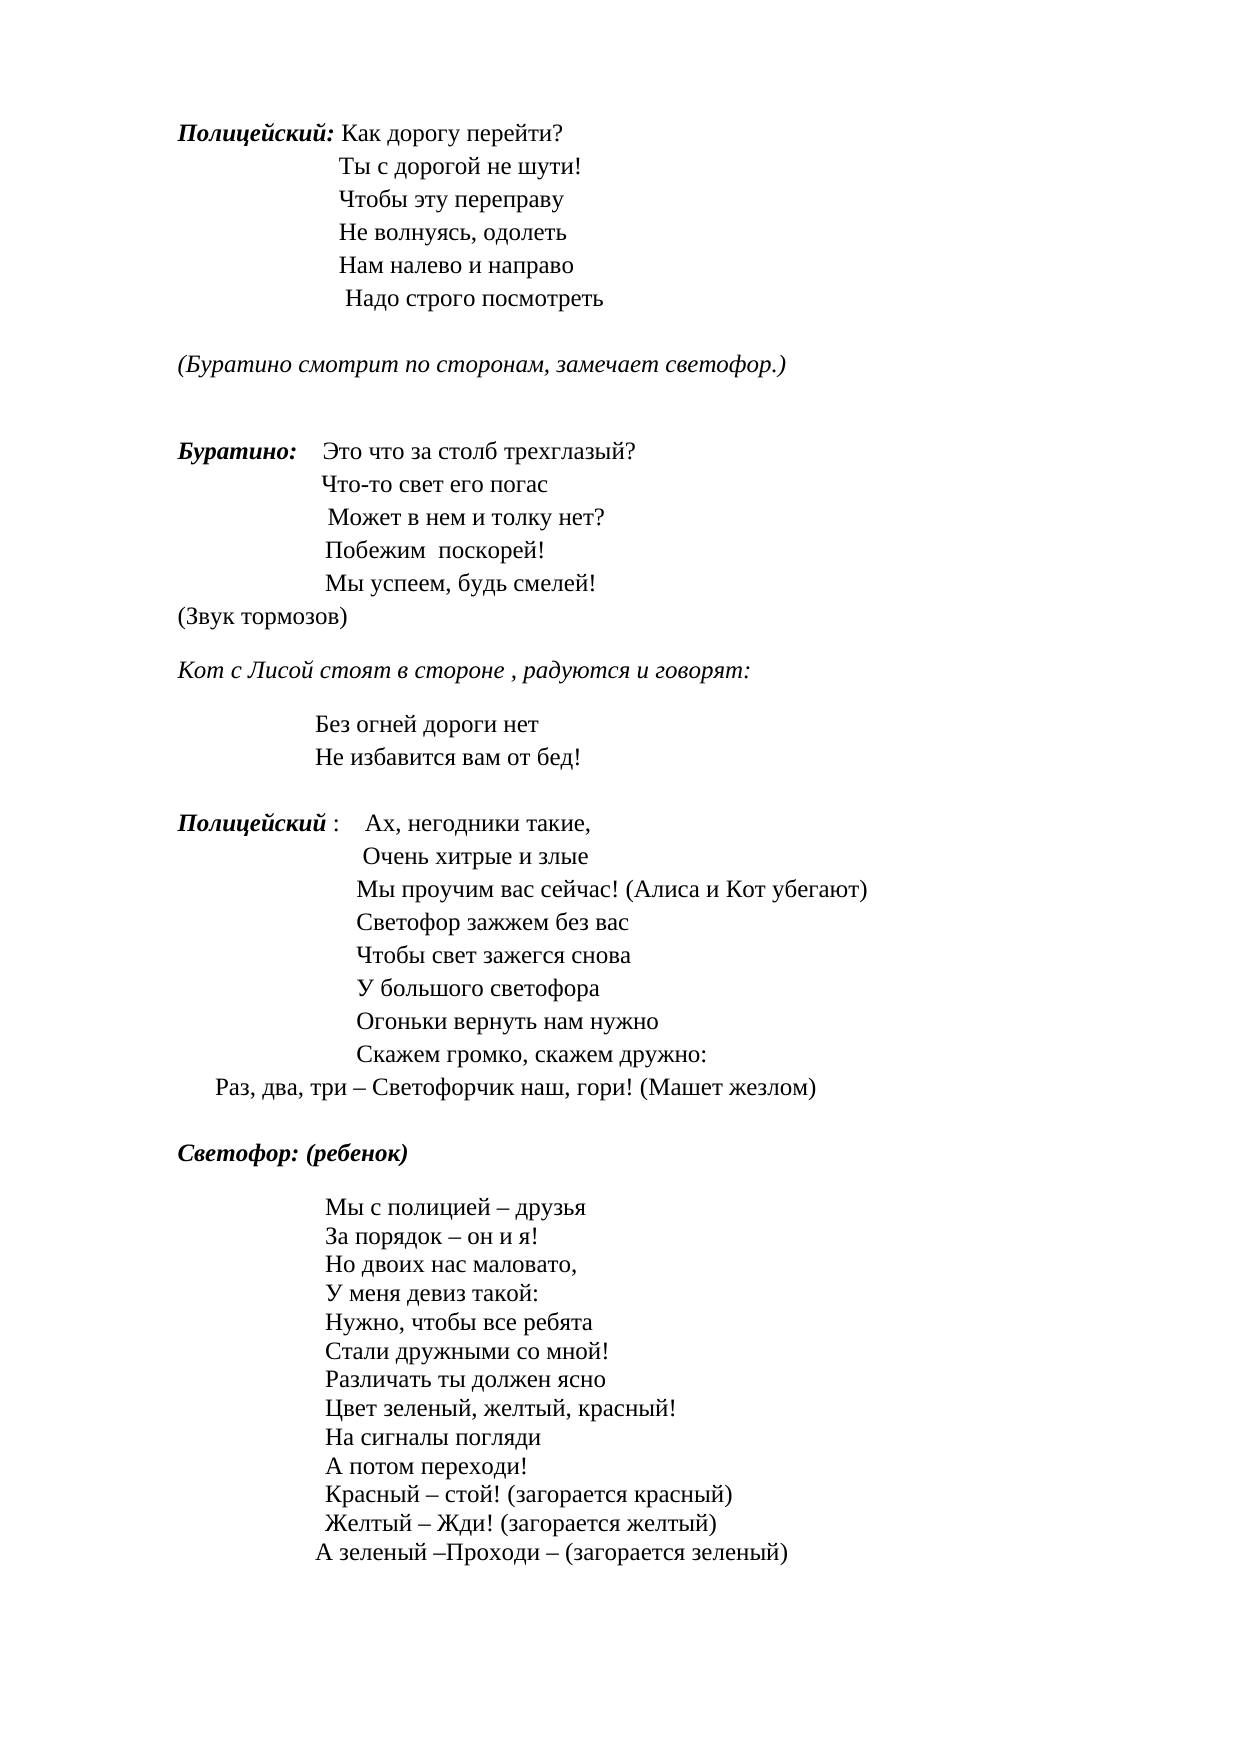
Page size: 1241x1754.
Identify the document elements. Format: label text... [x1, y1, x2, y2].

text Без огней дороги нет [177, 709, 1152, 738]
text За порядок – он и я! [325, 1221, 1152, 1249]
text Очень хитрые и злые [325, 841, 1152, 870]
text Ты с дорогой не шути! [301, 151, 1152, 180]
text Полицейский : Ах, негодники такие, [177, 808, 1152, 837]
text Различать ты должен ясно [325, 1364, 1152, 1393]
text Нужно, чтобы все ребята [325, 1307, 1152, 1336]
text Чтобы эту переправу [301, 184, 1152, 213]
text Цвет зеленый, желтый, красный! [325, 1393, 1152, 1422]
text (Буратино смотрит по сторонам, замечает светофор.) [177, 349, 1152, 378]
text Светофор: (ребенок) [177, 1138, 1152, 1167]
text Что-то свет его погас [177, 469, 1152, 498]
text А зеленый –Проходи – (загорается зеленый) [177, 1537, 1152, 1566]
text (Звук тормозов) [177, 601, 1152, 630]
text Не волнуясь, одолеть [301, 217, 1152, 246]
text Желтый – Жди! (загорается желтый) [325, 1508, 1152, 1537]
text Скажем громко, скажем дружно: [325, 1039, 1152, 1068]
text Надо строго посмотреть [301, 283, 1152, 312]
text На сигналы погляди [325, 1422, 1152, 1451]
text Побежим поскорей! [325, 535, 1152, 564]
text Мы с полицией – друзья [325, 1192, 1152, 1221]
text Мы проучим вас сейчас! (Алиса и Кот убегают) [325, 874, 1152, 903]
text Нам налево и направо [301, 250, 1152, 279]
text Полицейский: Как дорогу перейти? [177, 118, 1152, 147]
text Но двоих нас маловато, [325, 1249, 1152, 1278]
text Может в нем и толку нет? [177, 502, 1152, 531]
text Чтобы свет зажегся снова [325, 940, 1152, 969]
text У меня девиз такой: [325, 1278, 1152, 1307]
text Огоньки вернуть нам нужно [325, 1006, 1152, 1035]
text Мы успеем, будь смелей! [325, 568, 1152, 597]
text Буратино: Это что за столб трехглазый? [177, 436, 1152, 465]
text Раз, два, три – Светофорчик наш, гори! (Машет жезлом) [177, 1072, 1152, 1101]
text Светофор зажжем без вас [325, 907, 1152, 936]
text У большого светофора [325, 973, 1152, 1002]
text Кот с Лисой стоят в стороне , радуются и говорят: [177, 655, 1152, 684]
text Красный – стой! (загорается красный) [325, 1479, 1152, 1508]
text А потом переходи! [325, 1451, 1152, 1479]
text Стали дружными со мной! [325, 1336, 1152, 1364]
text Не избавится вам от бед! [177, 742, 1152, 771]
